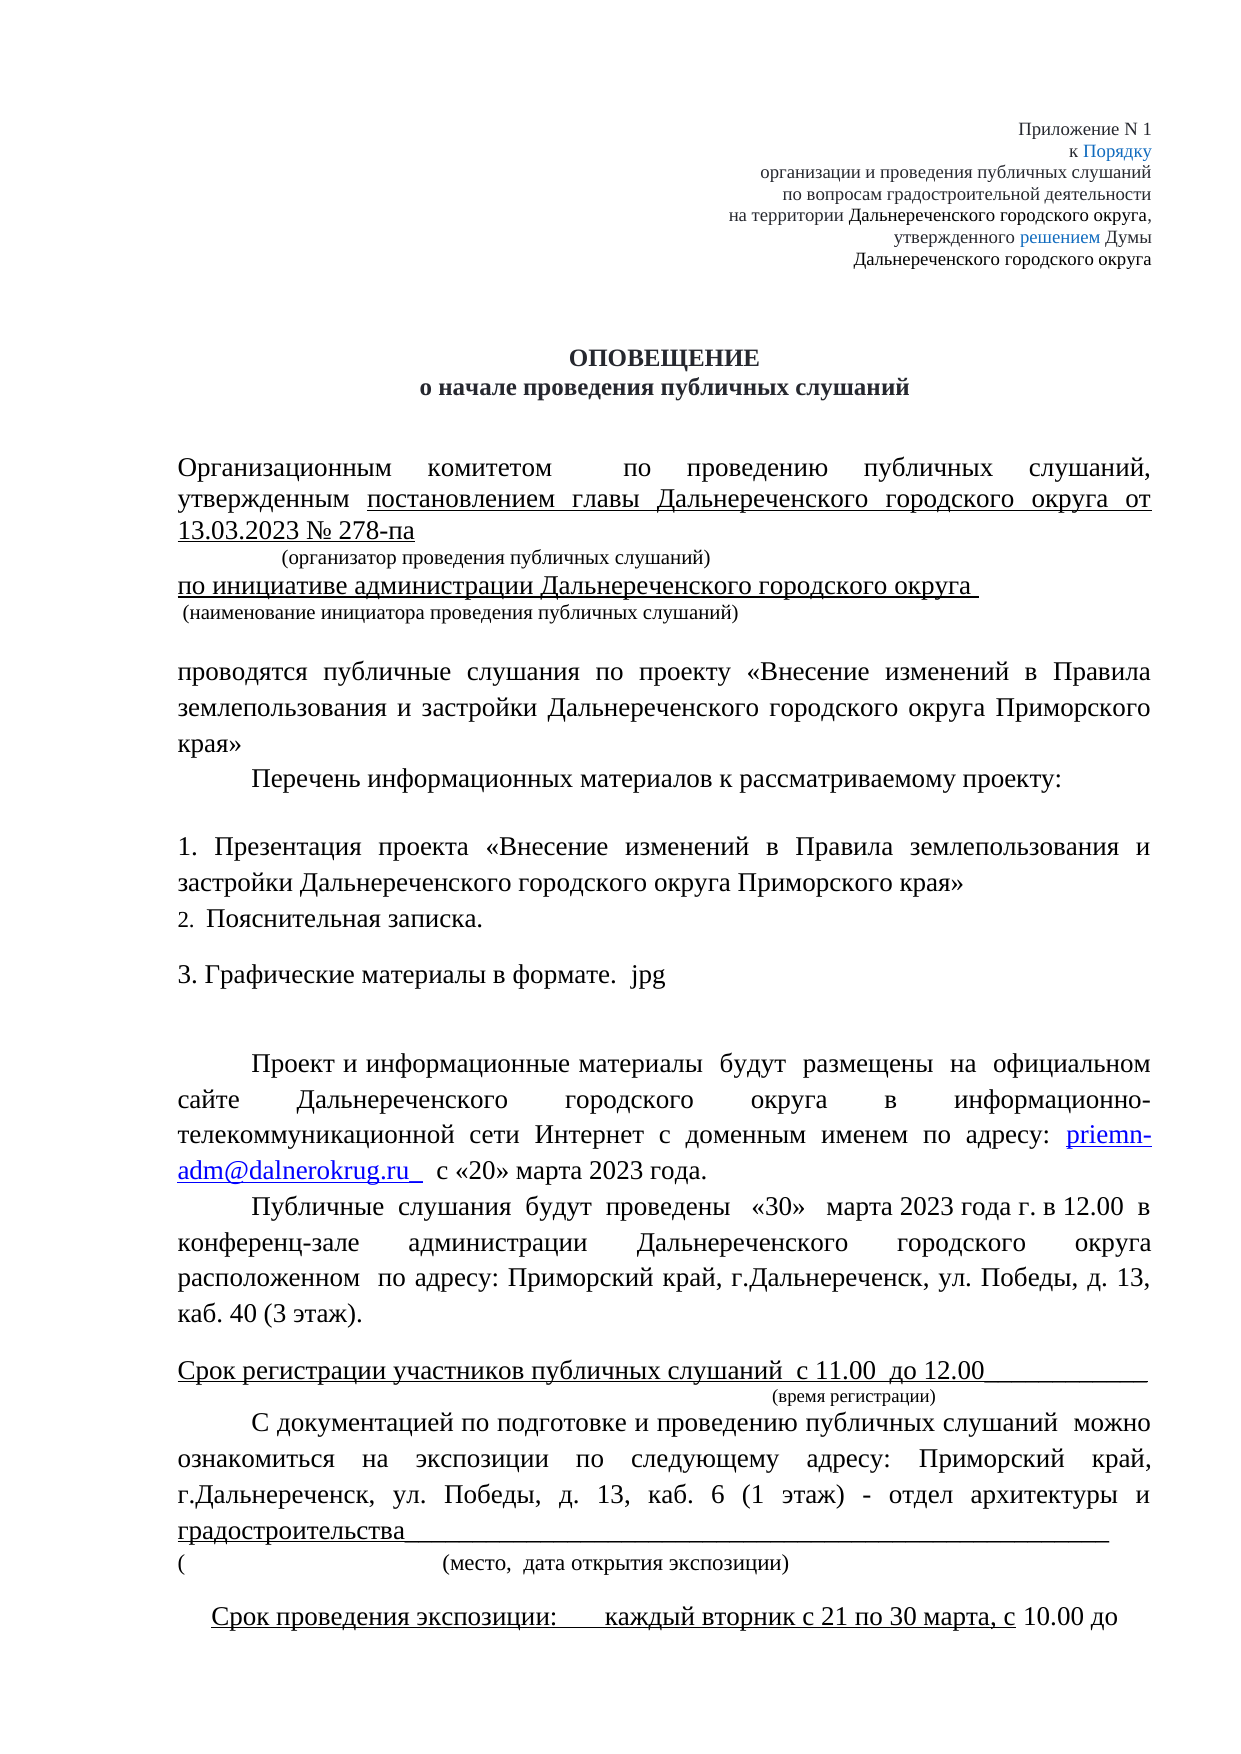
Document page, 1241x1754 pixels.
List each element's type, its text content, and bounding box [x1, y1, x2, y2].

text проводятся публичные слушания по проекту «Внесение изменений в Правила землепользования и застройки Дальнереченского городского округа Приморского края» [177, 655, 1152, 758]
text ОПОВЕЩЕНИЕ [177, 343, 1152, 372]
text Публичные слушания будут проведены «30» марта 2023 года г. в 12.00 в конференц-зале администрации Дальнереченского городского округа расположенном по адресу: Приморский край, г.Дальнереченск, ул. Победы, д. 13, каб. 40 (3 этаж). [177, 1190, 1152, 1328]
text Приложение N 1 к Порядку организации и проведения публичных слушаний по вопросам градостроительной деятельности на территории Дальнереченского городского округа, утвержденного решением Думы Дальнереченского городского округа [177, 118, 1152, 269]
text 2. Пояснительная записка. [177, 902, 1152, 933]
text (наименование инициатора проведения публичных слушаний) [177, 600, 1152, 624]
text Перечень информационных материалов к рассматриваемому проекту: [177, 762, 1152, 794]
text Проект и информационные материалы будут размещены на официальном сайте Дальнереченского городского округа в информационно-телекоммуникационной сети Интернет с доменным именем по адресу: priemn-adm@dalnerokrug.ru_ с «20» марта 2023 года. [177, 1047, 1152, 1186]
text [177, 1600, 1152, 1631]
text С документацией по подготовке и проведению публичных слушаний можно ознакомиться на экспозиции по следующему адресу: Приморский край, г.Дальнереченск, ул. Победы, д. 13, каб. 6 (1 этаж) - отдел архитектуры и градостроительства____________________________________________________ ( (место, дата открытия экспозиции) [177, 1407, 1152, 1575]
text Организационным комитетом по проведению публичных слушаний, утвержденным постановлением главы Дальнереченского городского округа от 13.03.2023 № 278-па [177, 451, 1152, 545]
text 3. Графические материалы в формате. jpg [177, 958, 1152, 989]
text по инициативе администрации Дальнереченского городского округа [177, 569, 1152, 600]
text 1. Презентация проекта «Внесение изменений в Правила землепользования и застройки Дальнереченского городского округа Приморского края» [177, 830, 1152, 897]
text (организатор проведения публичных слушаний) [177, 545, 1152, 569]
text (время регистрации) [177, 1385, 1152, 1407]
text Срок регистрации участников публичных слушаний с 11.00 до 12.00____________ [177, 1354, 1152, 1385]
text о начале проведения публичных слушаний [177, 372, 1152, 400]
